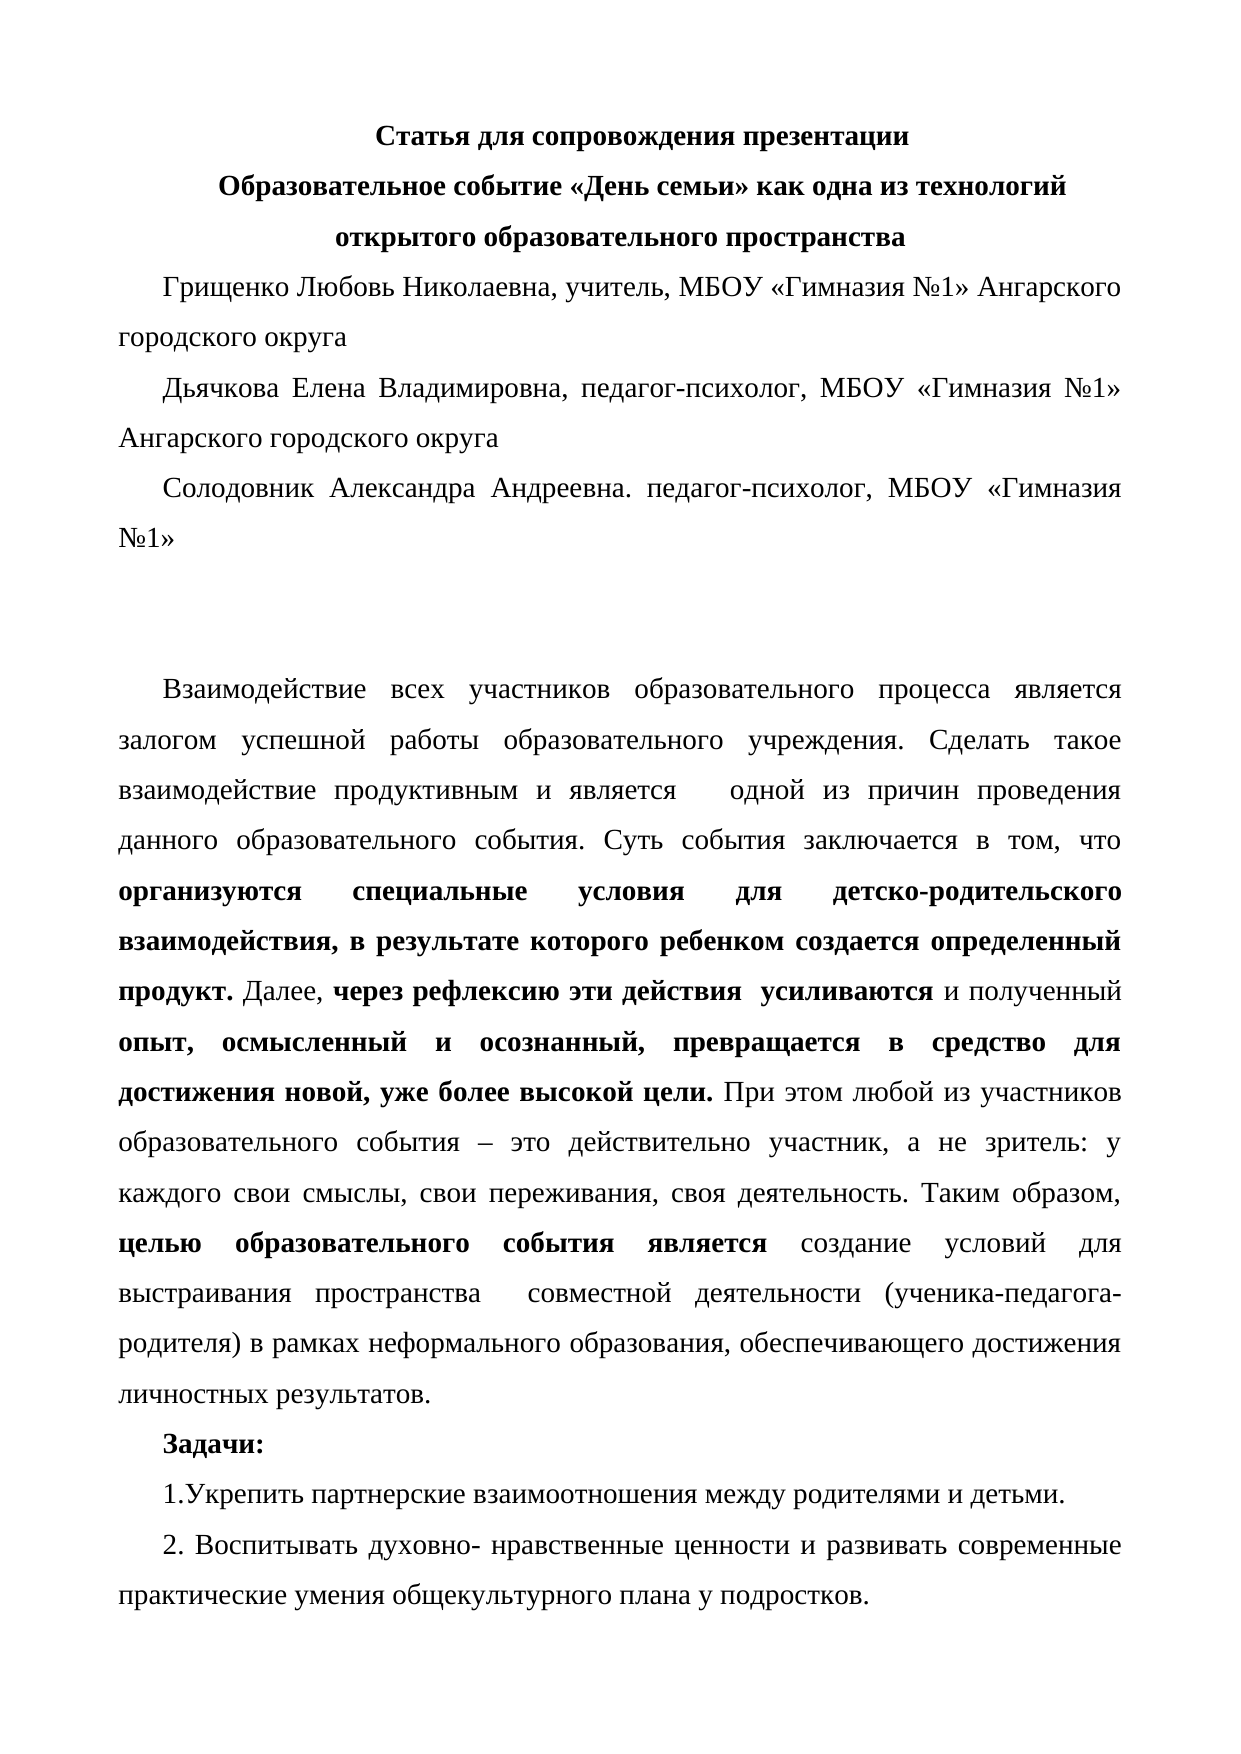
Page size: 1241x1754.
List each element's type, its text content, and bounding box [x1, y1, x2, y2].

text 1.Укрепить партнерские взаимоотношения между родителями и детьми. [118, 1477, 1122, 1510]
text Грищенко Любовь Николаевна, учитель, МБОУ «Гимназия №1» Ангарского городского округа [118, 269, 1122, 353]
text Статья для сопровождения презентации [118, 118, 1122, 152]
text 2. Воспитывать духовно- нравственные ценности и развивать современные практические умения общекультурного плана у подростков. [118, 1527, 1122, 1611]
text Взаимодействие всех участников образовательного процесса является залогом успешной работы образовательного учреждения. Сделать такое взаимодействие продуктивным и является одной из причин проведения данного образовательного события. Суть события заключается в том, что организуются специальные условия для детско-родительского взаимодействия, в результате которого ребенком создается определенный продукт. Далее, через рефлексию эти действия усиливаются и полученный опыт, осмысленный и осознанный, превращается в средство для достижения новой, уже более высокой цели. При этом любой из участников образовательного события – это действительно участник, а не зритель: у каждого свои смыслы, свои переживания, своя деятельность. Таким образом, целью образовательного события является создание условий для выстраивания пространства совместной деятельности (ученика-педагога-родителя) в рамках неформального образования, обеспечивающего достижения личностных результатов. [118, 672, 1122, 1409]
text Солодовник Александра Андреевна. педагог-психолог, МБОУ «Гимназия №1» [118, 470, 1122, 554]
text Задачи: [118, 1426, 1122, 1460]
text Дьячкова Елена Владимировна, педагог-психолог, МБОУ «Гимназия №1» Ангарского городского округа [118, 370, 1122, 453]
text Образовательное событие «День семьи» как одна из технологий открытого образовательного пространства [118, 168, 1122, 252]
